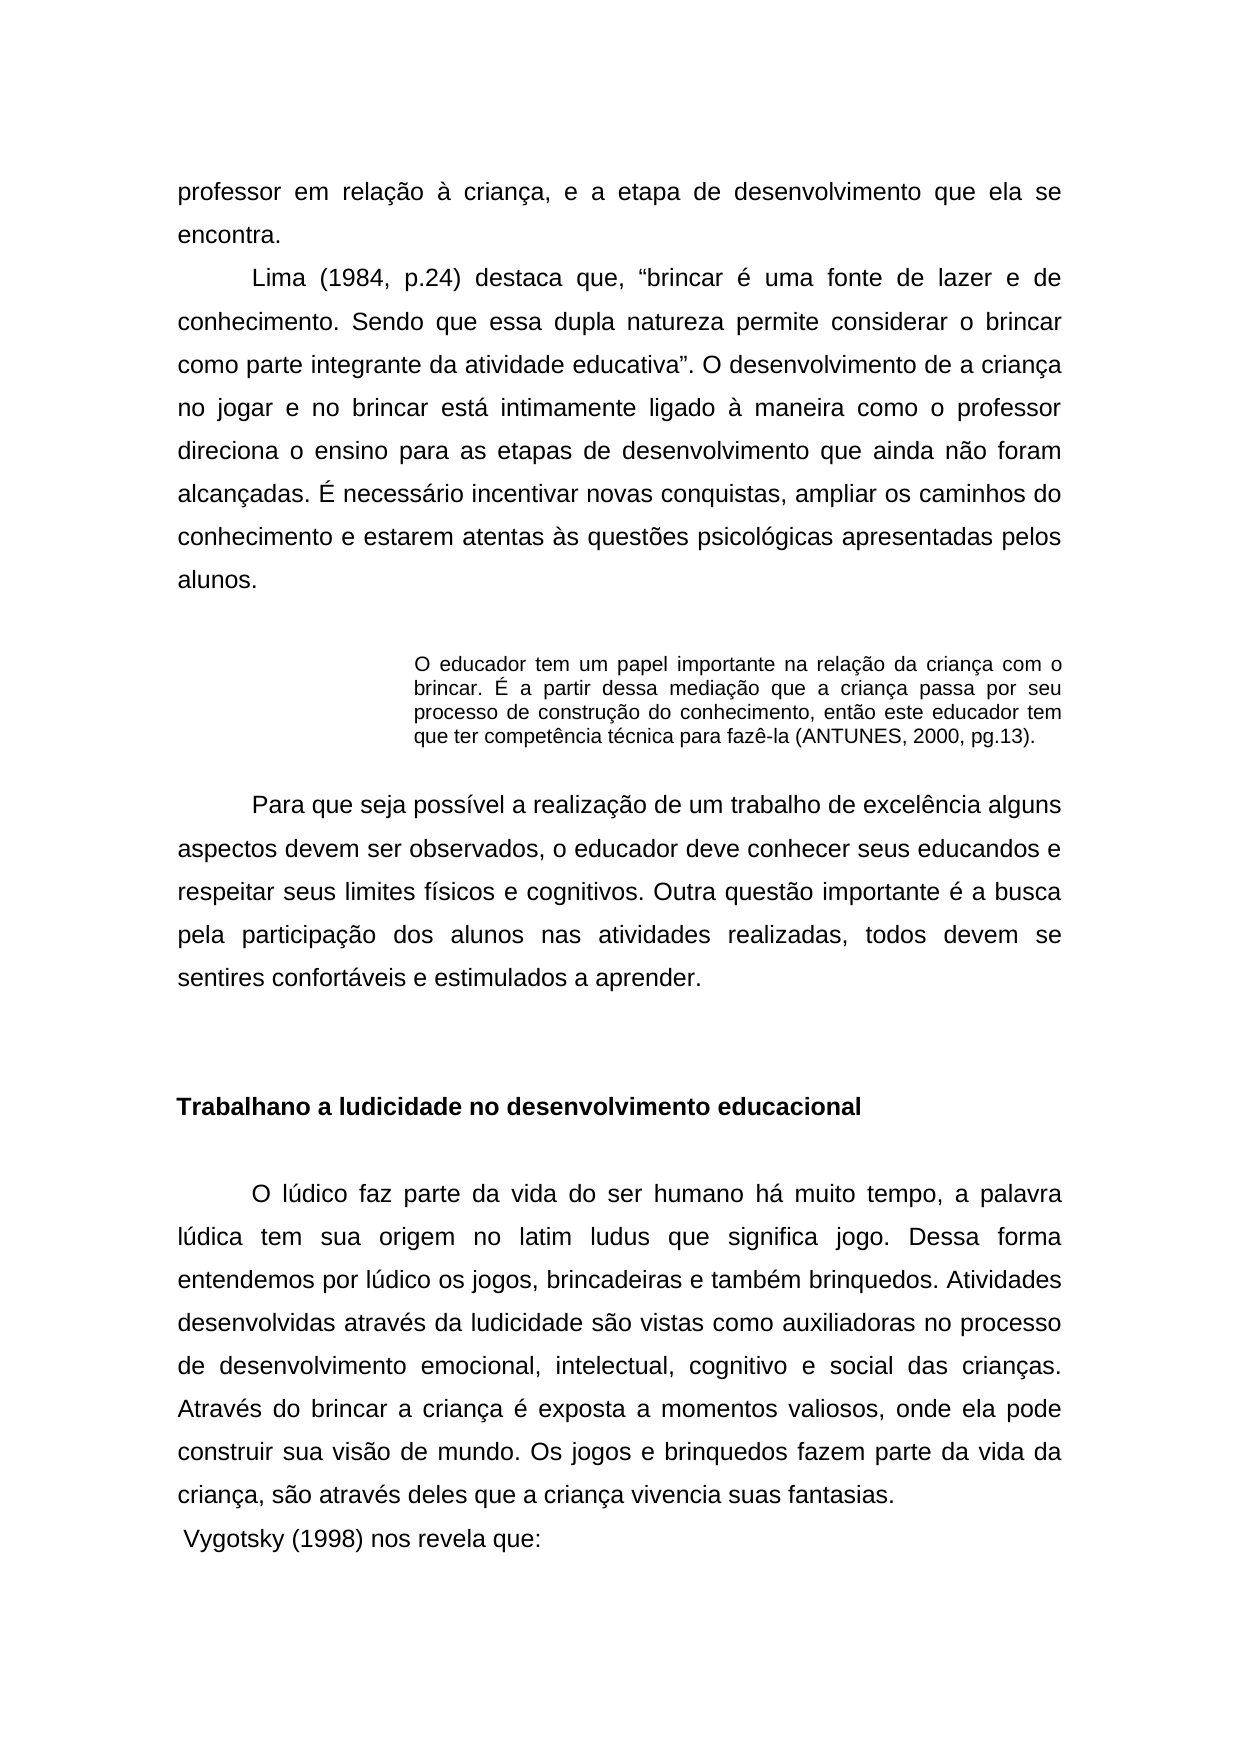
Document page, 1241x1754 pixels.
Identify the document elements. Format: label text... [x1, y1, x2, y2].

text O lúdico faz parte da vida do ser humano há muito tempo, a palavra lúdica tem sua origem no latim ludus que significa jogo. Dessa forma entendemos por lúdico os jogos, brincadeiras e também brinquedos. Atividades desenvolvidas através da ludicidade são vistas como auxiliadoras no processo de desenvolvimento emocional, intelectual, cognitivo e social das crianças. Através do brincar a criança é exposta a momentos valiosos, onde ela pode construir sua visão de mundo. Os jogos e brinquedos fazem parte da vida da criança, são através deles que a criança vivencia suas fantasias. [177, 1179, 1063, 1509]
text Para que seja possível a realização de um trabalho de excelência alguns aspectos devem ser observados, o educador deve conhecer seus educandos e respeitar seus limites físicos e cognitivos. Outra questão importante é a busca pela participação dos alunos nas atividades realizadas, todos devem se sentires confortáveis e estimulados a aprender. [177, 791, 1063, 992]
text Lima (1984, p.24) destaca que, “brincar é uma fonte de lazer e de conhecimento. Sendo que essa dupla natureza permite considerar o brincar como parte integrante da atividade educativa”. O desenvolvimento de a criança no jogar e no brincar está intimamente ligado à maneira como o professor direciona o ensino para as etapas de desenvolvimento que ainda não foram alcançadas. É necessário incentivar novas conquistas, ampliar os caminhos do conhecimento e estarem atentas às questões psicológicas apresentadas pelos alunos. [177, 263, 1063, 594]
text O educador tem um papel importante na relação da criança com o brincar. É a partir dessa mediação que a criança passa por seu processo de construção do conhecimento, então este educador tem que ter competência técnica para fazê-la (ANTUNES, 2000, pg.13). [413, 652, 1063, 747]
text Vygotsky (1998) nos revela que: [176, 1524, 1063, 1552]
text Trabalhano a ludicidade no desenvolvimento educacional [176, 1092, 1063, 1121]
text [177, 177, 1063, 249]
